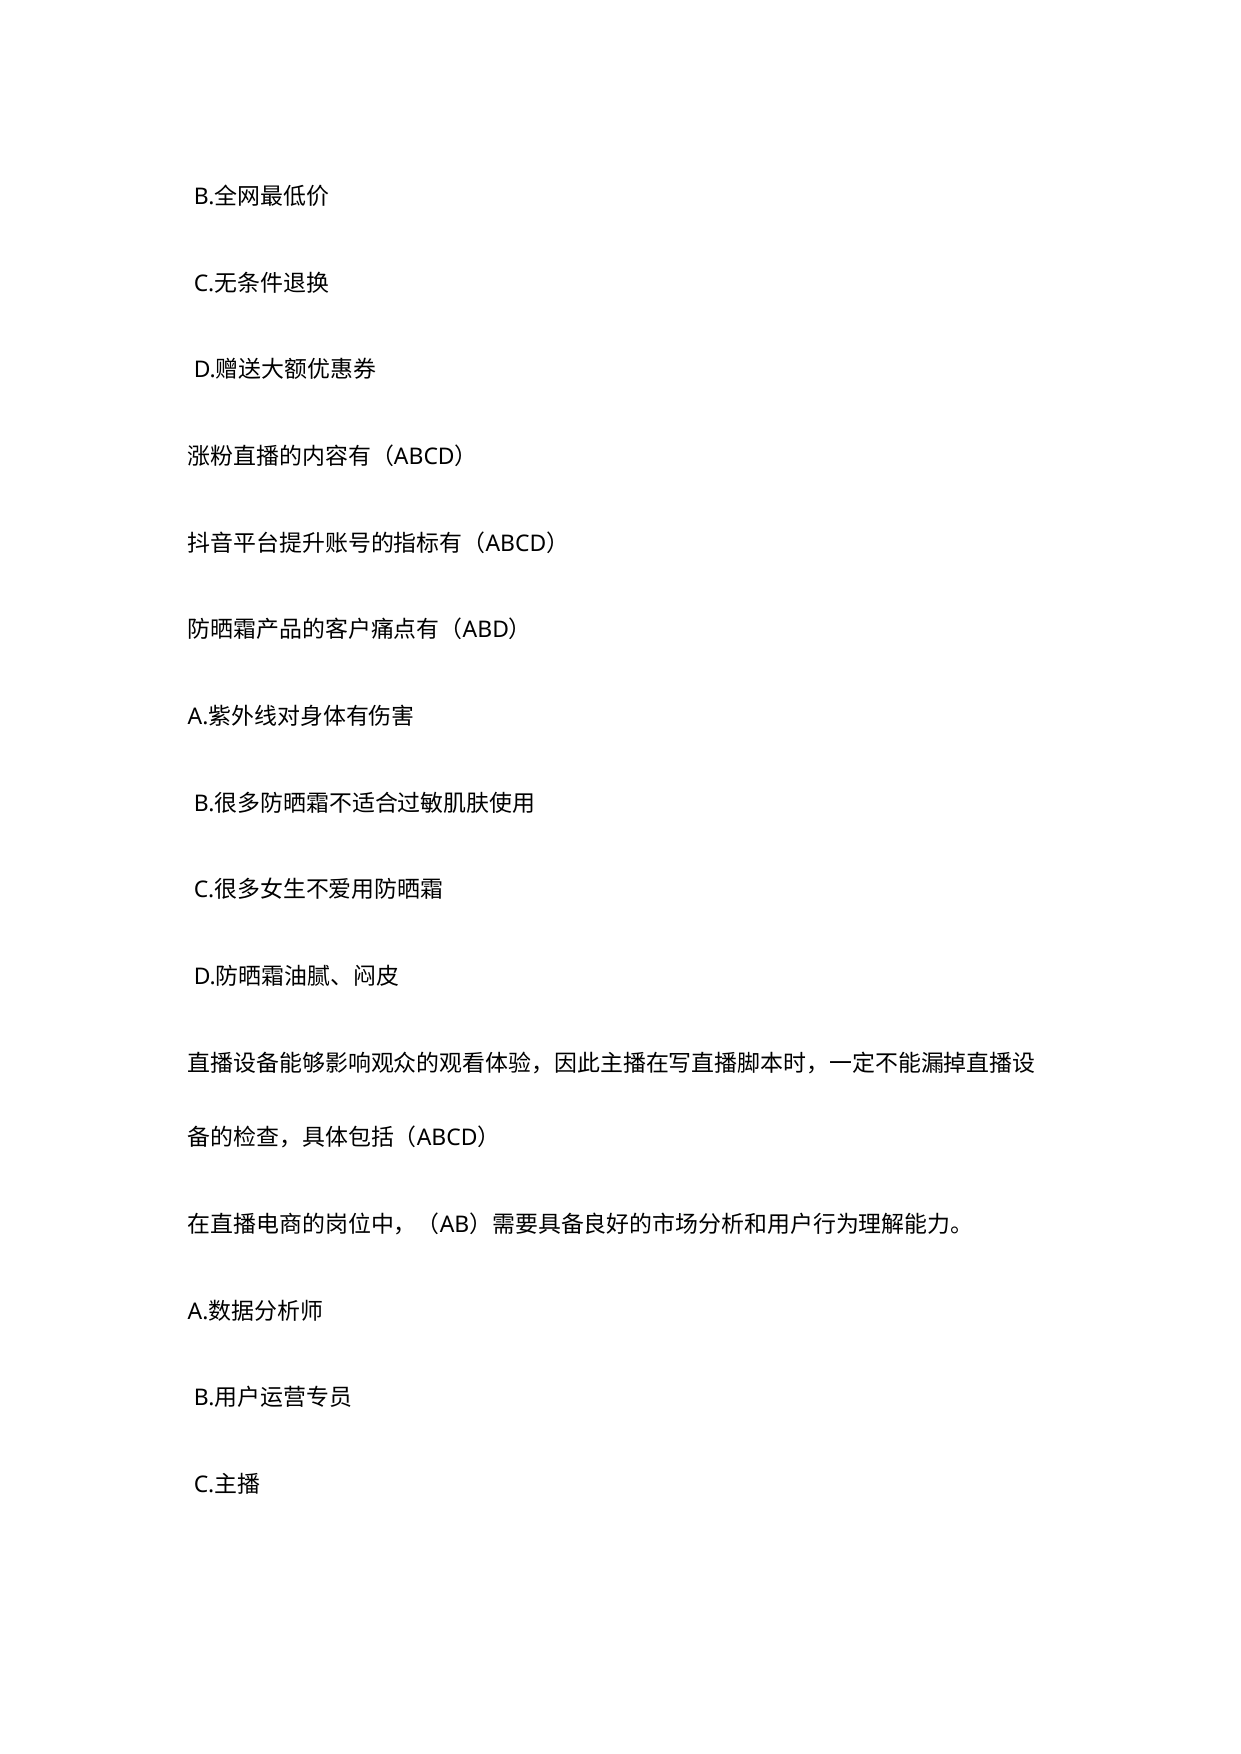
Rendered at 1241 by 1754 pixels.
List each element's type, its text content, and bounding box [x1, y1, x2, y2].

text 直播设备能够影响观众的观看体验，因此主播在写直播脚本时，一定不能漏掉直播设备的检查，具体包括（ABCD） [187, 1029, 1053, 1168]
text B.全网最低价 [187, 162, 1053, 227]
text 在直播电商的岗位中，（AB）需要具备良好的市场分析和用户行为理解能力。 [187, 1190, 1053, 1255]
text D.赠送大额优惠券 [187, 335, 1053, 400]
text A.数据分析师 [187, 1277, 1053, 1342]
text B.很多防晒霜不适合过敏肌肤使用 [187, 769, 1053, 834]
text B.用户运营专员 [187, 1363, 1053, 1428]
text 涨粉直播的内容有（ABCD） [187, 422, 1053, 487]
text C.很多女生不爱用防晒霜 [187, 855, 1053, 920]
text 防晒霜产品的客户痛点有（ABD） [187, 595, 1053, 660]
text C.主播 [187, 1450, 1053, 1515]
text C.无条件退换 [187, 249, 1053, 314]
text A.紫外线对身体有伤害 [187, 682, 1053, 747]
text D.防晒霜油腻、闷皮 [187, 942, 1053, 1007]
text 抖音平台提升账号的指标有（ABCD） [187, 509, 1053, 574]
